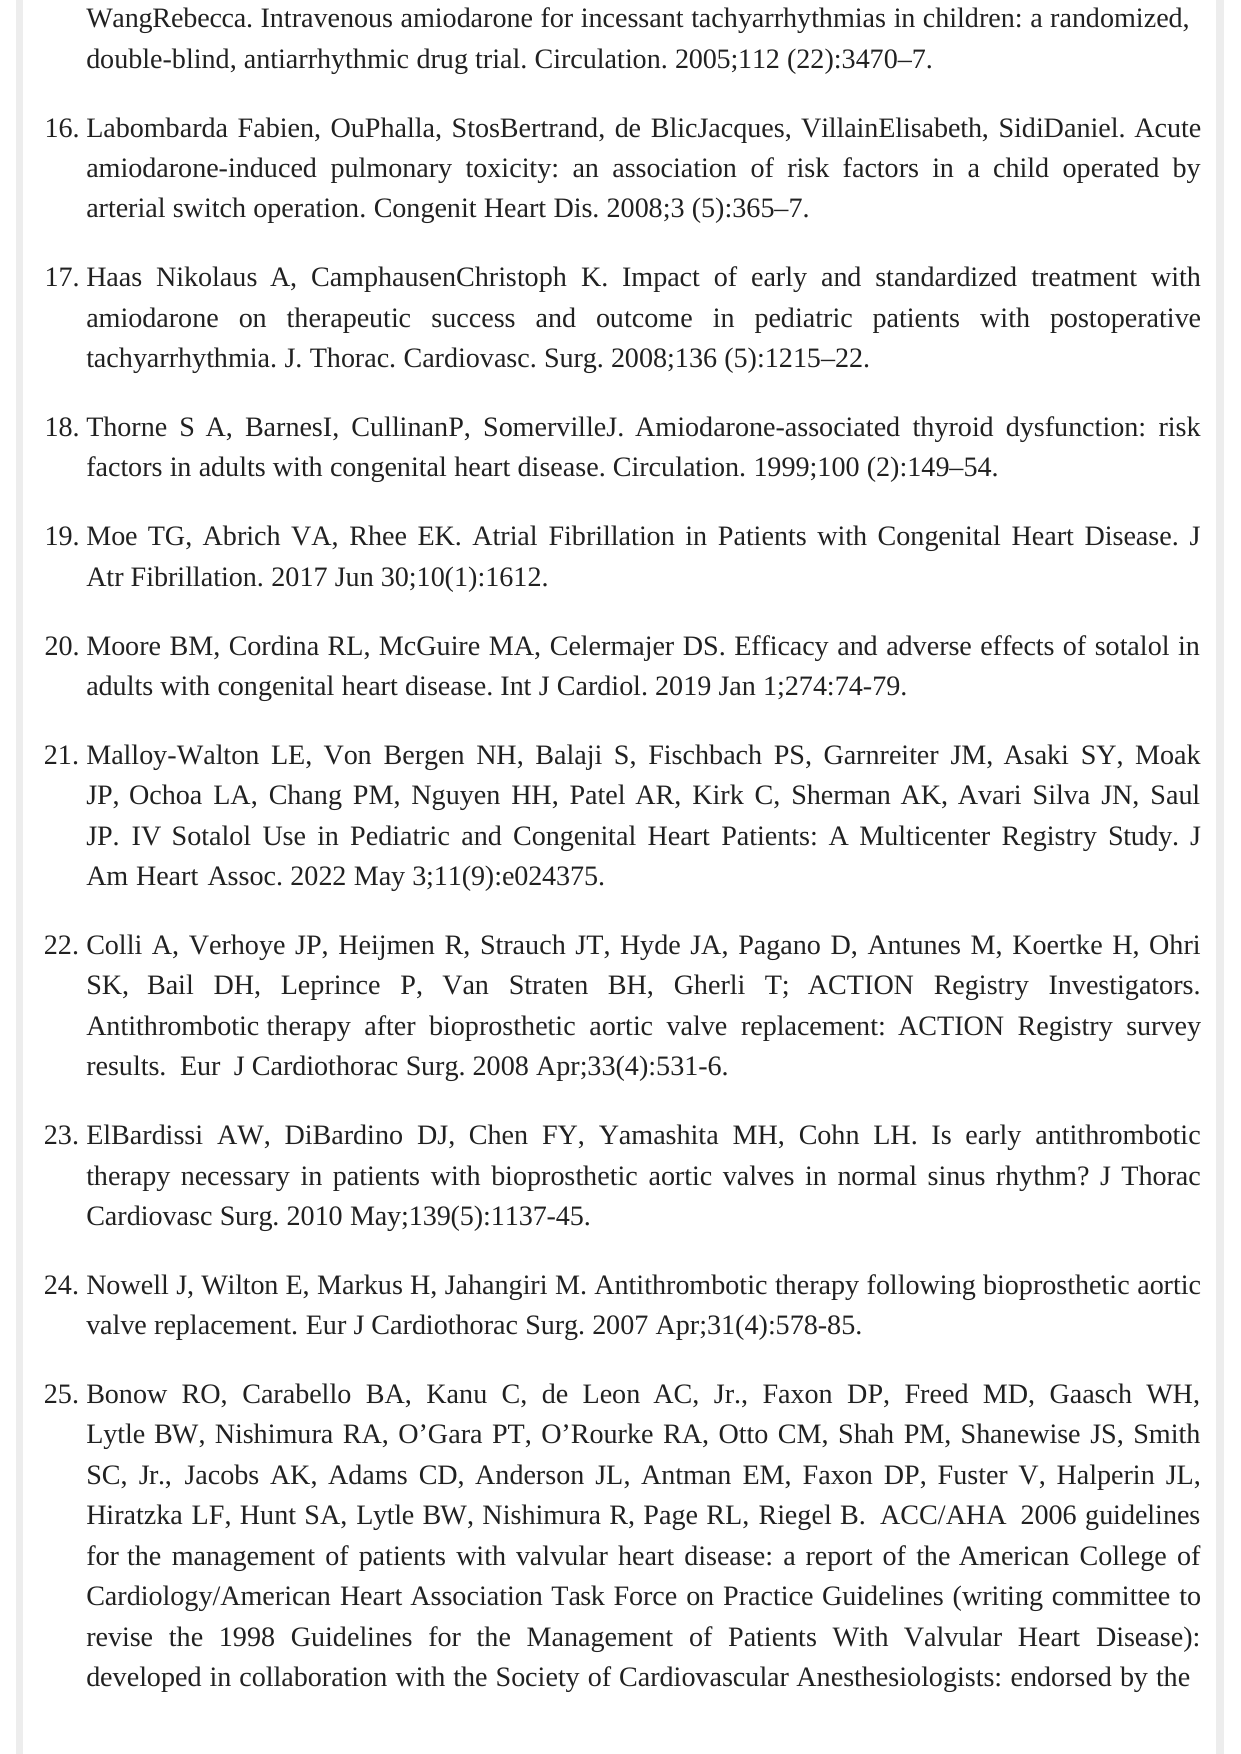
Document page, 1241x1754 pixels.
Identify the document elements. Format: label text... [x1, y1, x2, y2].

text WangRebecca. Intravenous amiodarone for incessant tachyarrhythmias in children: a randomized, double-blind, antiarrhythmic drug trial. Circulation. 2005;112 (22):3470–7. [86, 1, 1201, 74]
list Colli A, Verhoye JP, Heijmen R, Strauch JT, Hyde JA, Pagano D, Antunes M, Koertke H, Ohri SK, Bail DH, Leprince P, Van Straten BH, Gherli T; ACTION Registry Investigators. Antithrombotic therapy after bioprosthetic aortic valve replacement: ACTION Registry survey results. Eur J Cardiothorac Surg. 2008 Apr;33(4):531-6. [44, 928, 1201, 1082]
list Thorne S A, BarnesI, CullinanP, SomervilleJ. Amiodarone-associated thyroid dysfunction: risk factors in adults with congenital heart disease. Circulation. 1999;100 (2):149–54. [44, 410, 1201, 483]
list Moore BM, Cordina RL, McGuire MA, Celermajer DS. Efficacy and adverse effects of sotalol in adults with congenital heart disease. Int J Cardiol. 2019 Jan 1;274:74-79. [44, 629, 1200, 701]
list Moe TG, Abrich VA, Rhee EK. Atrial Fibrillation in Patients with Congenital Heart Disease. J Atr Fibrillation. 2017 Jun 30;10(1):1612. [44, 519, 1201, 592]
list Bonow RO, Carabello BA, Kanu C, de Leon AC, Jr., Faxon DP, Freed MD, Gaasch WH, Lytle BW, Nishimura RA, O’Gara PT, O’Rourke RA, Otto CM, Shah PM, Shanewise JS, Smith SC, Jr., Jacobs AK, Adams CD, Anderson JL, Antman EM, Faxon DP, Fuster V, Halperin JL, Hiratzka LF, Hunt SA, Lytle BW, Nishimura R, Page RL, Riegel B. ACC/AHA 2006 guidelines for the management of patients with valvular heart disease: a report of the American College of Cardiology/American Heart Association Task Force on Practice Guidelines (writing committee to revise the 1998 Guidelines for the Management of Patients With Valvular Heart Disease): developed in collaboration with the Society of Cardiovascular Anesthesiologists: endorsed by the [44, 1377, 1201, 1692]
list Labombarda Fabien, OuPhalla, StosBertrand, de BlicJacques, VillainElisabeth, SidiDaniel. Acute amiodarone-induced pulmonary toxicity: an association of risk factors in a child operated by arterial switch operation. Congenit Heart Dis. 2008;3 (5):365–7. [44, 111, 1201, 224]
list Malloy-Walton LE, Von Bergen NH, Balaji S, Fischbach PS, Garnreiter JM, Asaki SY, Moak JP, Ochoa LA, Chang PM, Nguyen HH, Patel AR, Kirk C, Sherman AK, Avari Silva JN, Saul JP. IV Sotalol Use in Pediatric and Congenital Heart Patients: A Multicenter Registry Study. J Am Heart Assoc. 2022 May 3;11(9):e024375. [44, 738, 1201, 892]
list ElBardissi AW, DiBardino DJ, Chen FY, Yamashita MH, Cohn LH. Is early antithrombotic therapy necessary in patients with bioprosthetic aortic valves in normal sinus rhythm? J Thorac Cardiovasc Surg. 2010 May;139(5):1137-45. [44, 1118, 1201, 1231]
list Nowell J, Wilton E, Markus H, Jahangiri M. Antithrombotic therapy following bioprosthetic aortic valve replacement. Eur J Cardiothorac Surg. 2007 Apr;31(4):578-85. [44, 1268, 1201, 1341]
list Haas Nikolaus A, CamphausenChristoph K. Impact of early and standardized treatment with amiodarone on therapeutic success and outcome in pediatric patients with postoperative tachyarrhythmia. J. Thorac. Cardiovasc. Surg. 2008;136 (5):1215–22. [44, 260, 1201, 374]
